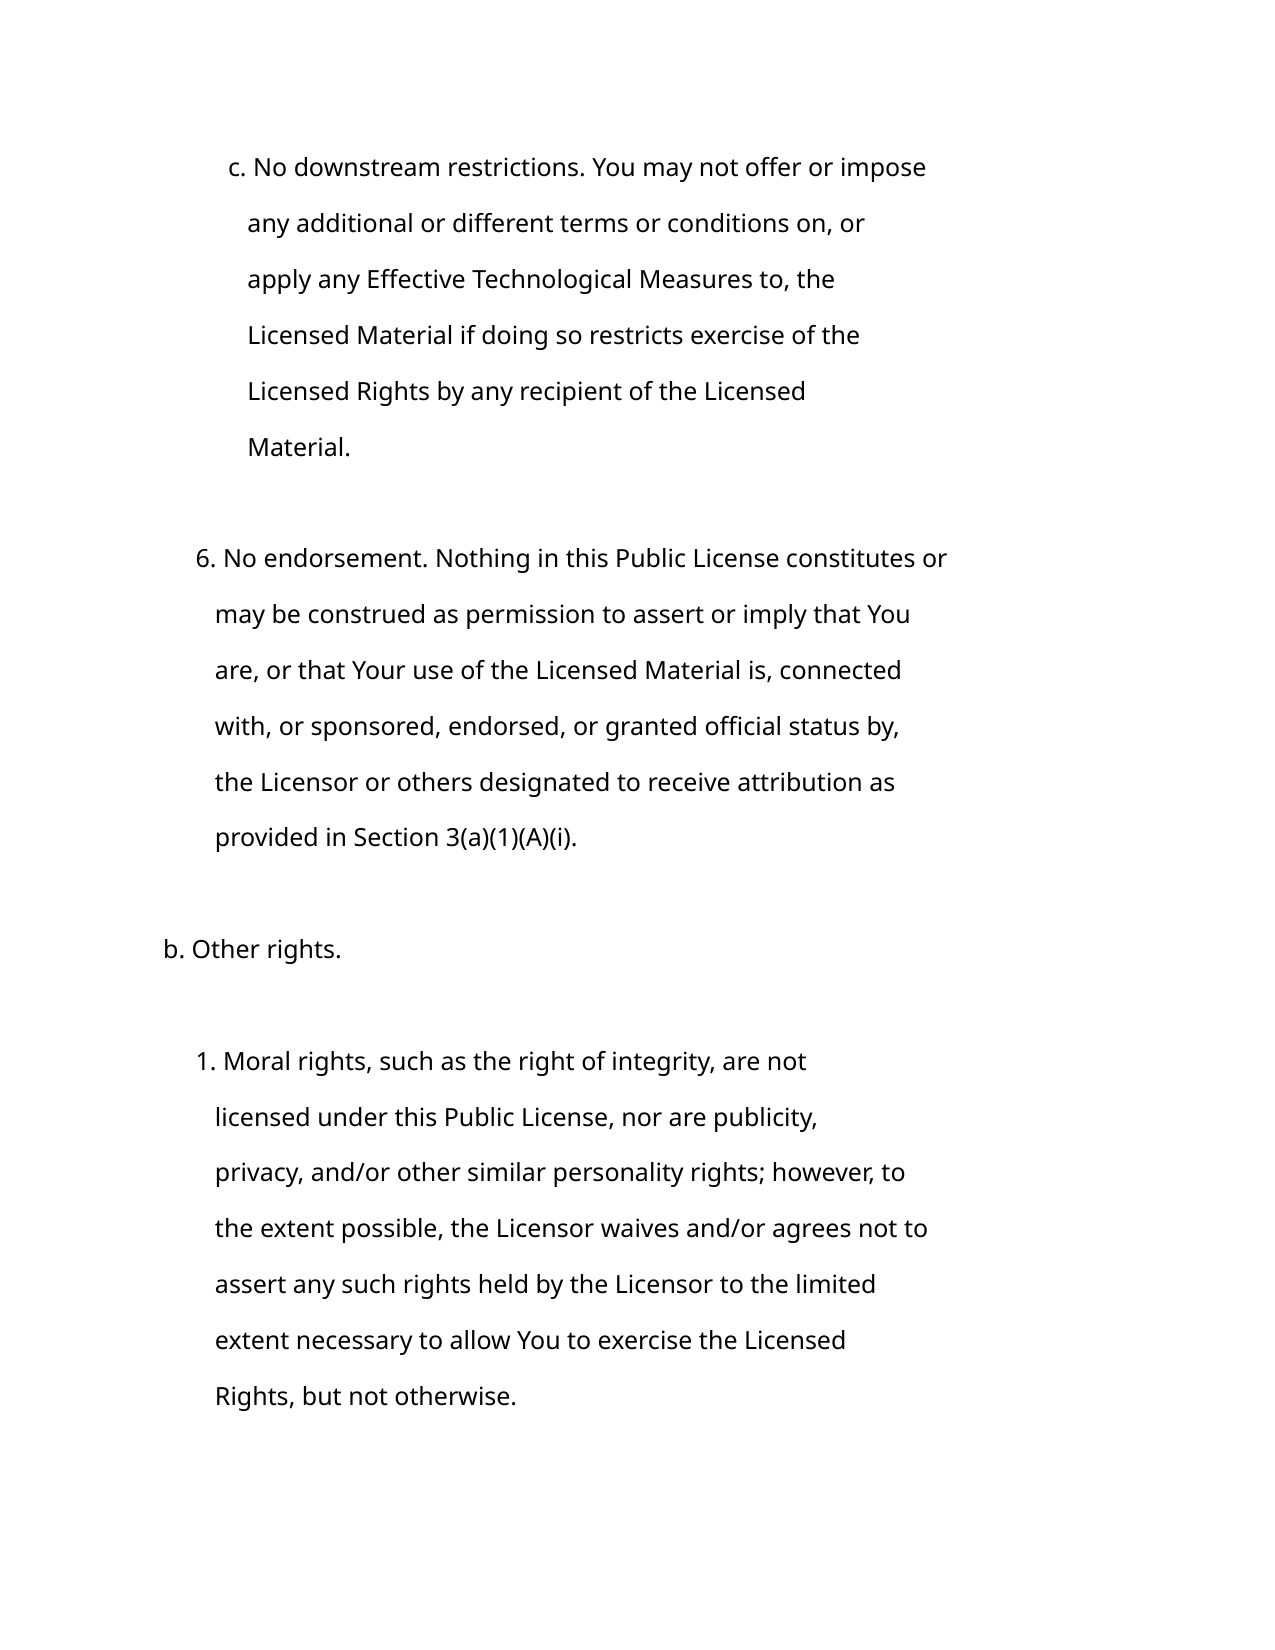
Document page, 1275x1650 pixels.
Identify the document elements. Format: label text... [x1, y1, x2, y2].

text c. No downstream restrictions. You may not offer or impose [150, 150, 1125, 184]
text the extent possible, the Licensor waives and/or agrees not to [150, 1211, 1125, 1245]
text privacy, and/or other similar personality rights; however, to [150, 1155, 1125, 1189]
text may be construed as permission to assert or imply that You [150, 597, 1125, 631]
text licensed under this Public License, nor are publicity, [150, 1099, 1125, 1133]
text Material. [150, 429, 1125, 463]
text apply any Effective Technological Measures to, the [150, 262, 1125, 296]
text any additional or different terms or conditions on, or [150, 206, 1125, 240]
text Licensed Material if doing so restricts exercise of the [150, 317, 1125, 352]
text extent necessary to allow You to exercise the Licensed [150, 1322, 1125, 1357]
text 1. Moral rights, such as the right of integrity, are not [150, 1043, 1125, 1077]
text 6. No endorsement. Nothing in this Public License constitutes or [150, 541, 1125, 575]
text Licensed Rights by any recipient of the Licensed [150, 373, 1125, 407]
text are, or that Your use of the Licensed Material is, connected [150, 652, 1125, 687]
text assert any such rights held by the Licensor to the limited [150, 1267, 1125, 1301]
text with, or sponsored, endorsed, or granted official status by, [150, 708, 1125, 742]
text b. Other rights. [150, 932, 1125, 966]
text Rights, but not otherwise. [150, 1378, 1125, 1412]
text the Licensor or others designated to receive attribution as [150, 764, 1125, 798]
text provided in Section 3(a)(1)(A)(i). [150, 820, 1125, 854]
